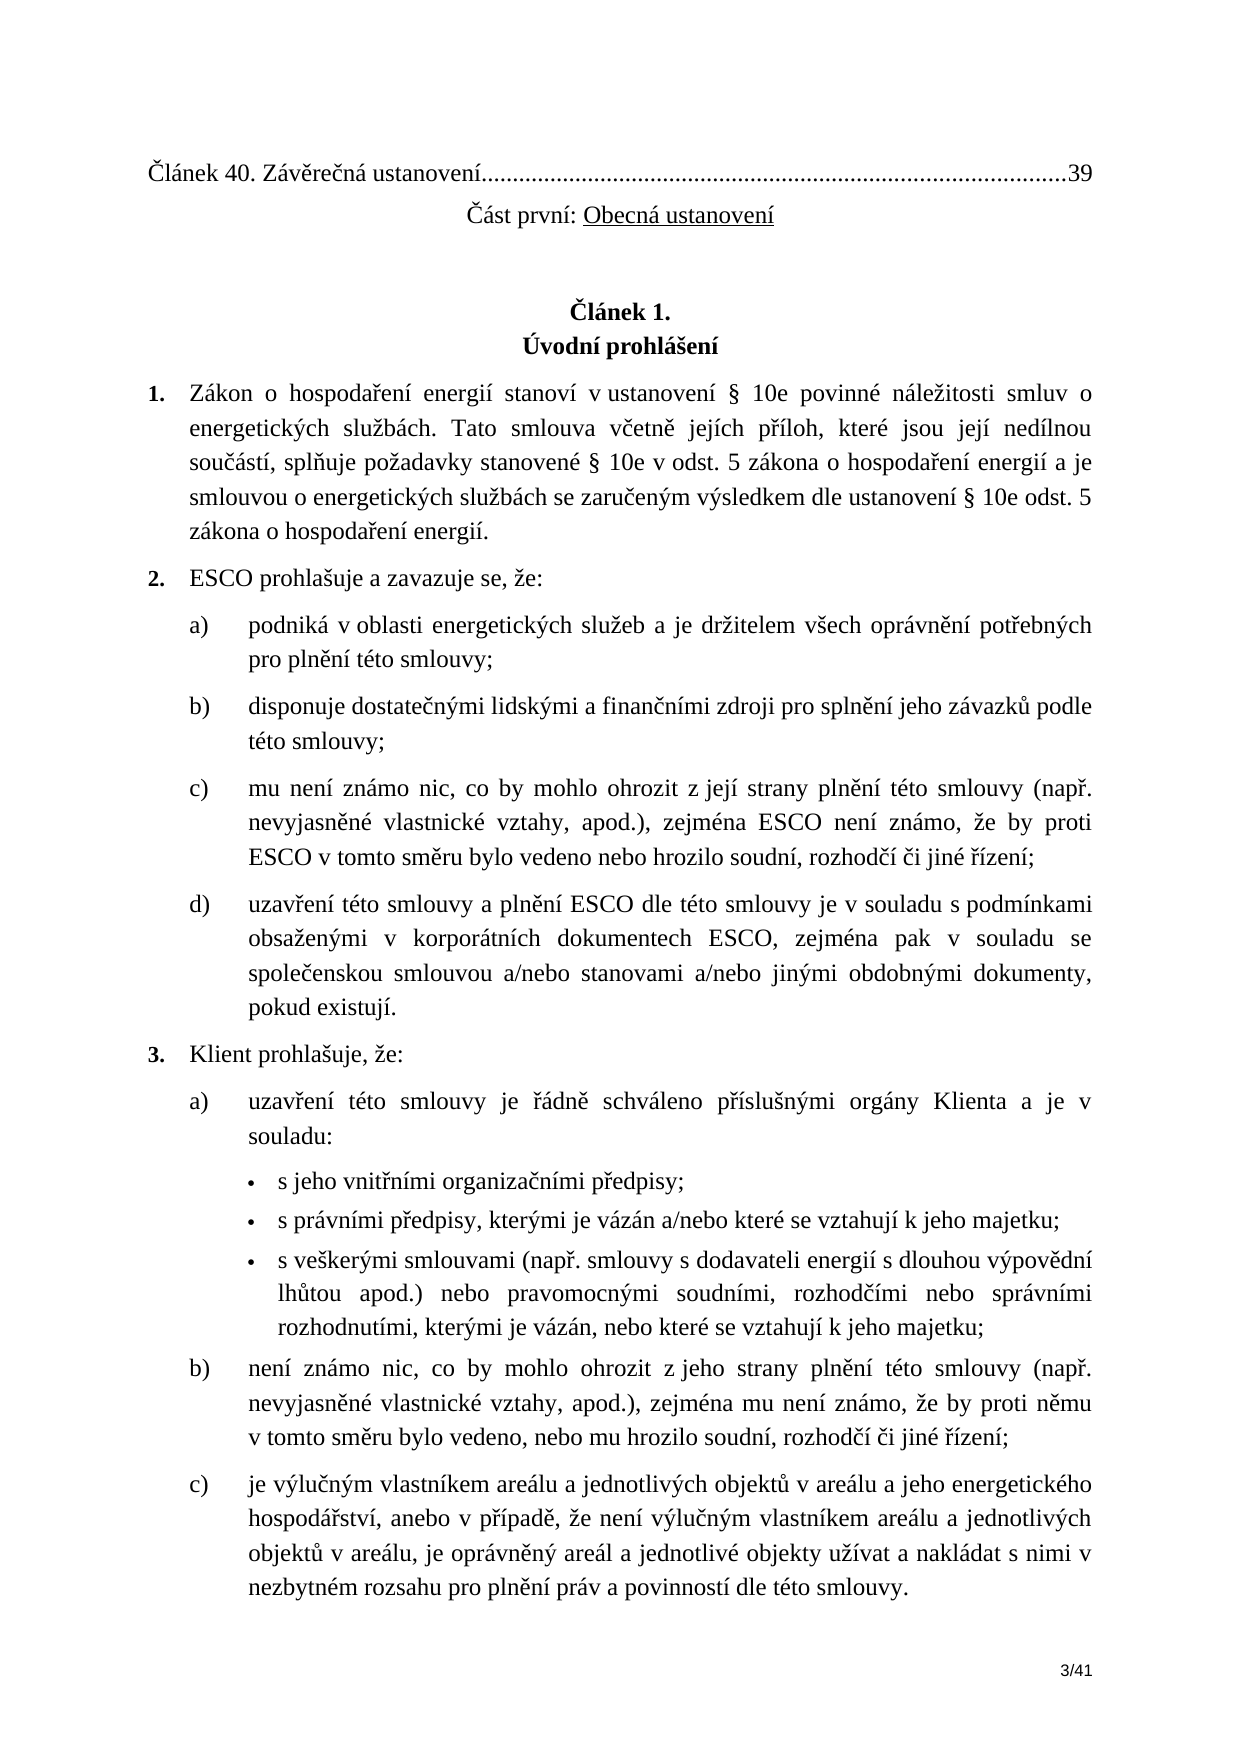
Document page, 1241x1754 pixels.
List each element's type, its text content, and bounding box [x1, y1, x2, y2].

text s veškerými smlouvami (např. smlouvy s dodavateli energií s dlouhou výpovědní lhůtou apod.) nebo pravomocnými soudními, rozhodčími nebo správními rozhodnutími, kterými je vázán, nebo které se vztahují k jeho majetku; [248, 1241, 1092, 1341]
subtitle ESCO prohlašuje a zavazuje se, že: [148, 563, 1092, 592]
text s právními předpisy, kterými je vázán a/nebo které se vztahují k jeho majetku; [248, 1201, 1092, 1234]
text Část první: Obecná ustanovení [148, 200, 1092, 228]
subtitle podniká v oblasti energetických služeb a je držitelem všech oprávnění potřebných pro plnění této smlouvy; [189, 610, 1092, 673]
subtitle Klient prohlašuje, že: [148, 1039, 1092, 1068]
text s jeho vnitřními organizačními předpisy; [248, 1161, 1092, 1195]
subtitle uzavření této smlouvy a plnění ESCO dle této smlouvy je v souladu s podmínkami obsaženými v korporátních dokumentech ESCO, zejména pak v souladu se společenskou smlouvou a/nebo stanovami a/nebo jinými obdobnými dokumenty, pokud existují. [189, 889, 1092, 1021]
subtitle není známo nic, co by mohlo ohrozit z jeho strany plnění této smlouvy (např. nevyjasněné vlastnické vztahy, apod.), zejména mu není známo, že by proti němu v tomto směru bylo vedeno, nebo mu hrozilo soudní, rozhodčí či jiné řízení; [189, 1353, 1092, 1451]
subtitle mu není známo nic, co by mohlo ohrozit z její strany plnění této smlouvy (např. nevyjasněné vlastnické vztahy, apod.), zejména ESCO není známo, že by proti ESCO v tomto směru bylo vedeno nebo hrozilo soudní, rozhodčí či jiné řízení; [189, 773, 1092, 871]
text Článek 40. Závěrečná ustanovení 39 [148, 158, 1092, 187]
subtitle uzavření této smlouvy je řádně schváleno příslušnými orgány Klienta a je v souladu: [189, 1086, 1092, 1149]
subtitle disponuje dostatečnými lidskými a finančními zdroji pro splnění jeho závazků podle této smlouvy; [189, 691, 1092, 755]
subtitle je výlučným vlastníkem areálu a jednotlivých objektů v areálu a jeho energetického hospodářství, anebo v případě, že není výlučným vlastníkem areálu a jednotlivých objektů v areálu, je oprávněný areál a jednotlivé objekty užívat a nakládat s nimi v nezbytném rozsahu pro plnění práv a povinností dle této smlouvy. [189, 1469, 1092, 1601]
subtitle Úvodní prohlášení [148, 297, 1092, 360]
subtitle Zákon o hospodaření energií stanoví v ustanovení § 10e povinné náležitosti smluv o energetických službách. Tato smlouva včetně jejích příloh, které jsou její nedílnou součástí, splňuje požadavky stanovené § 10e v odst. 5 zákona o hospodaření energií a je smlouvou o energetických službách se zaručeným výsledkem dle ustanovení § 10e odst. 5 zákona o hospodaření energií. [148, 378, 1092, 545]
